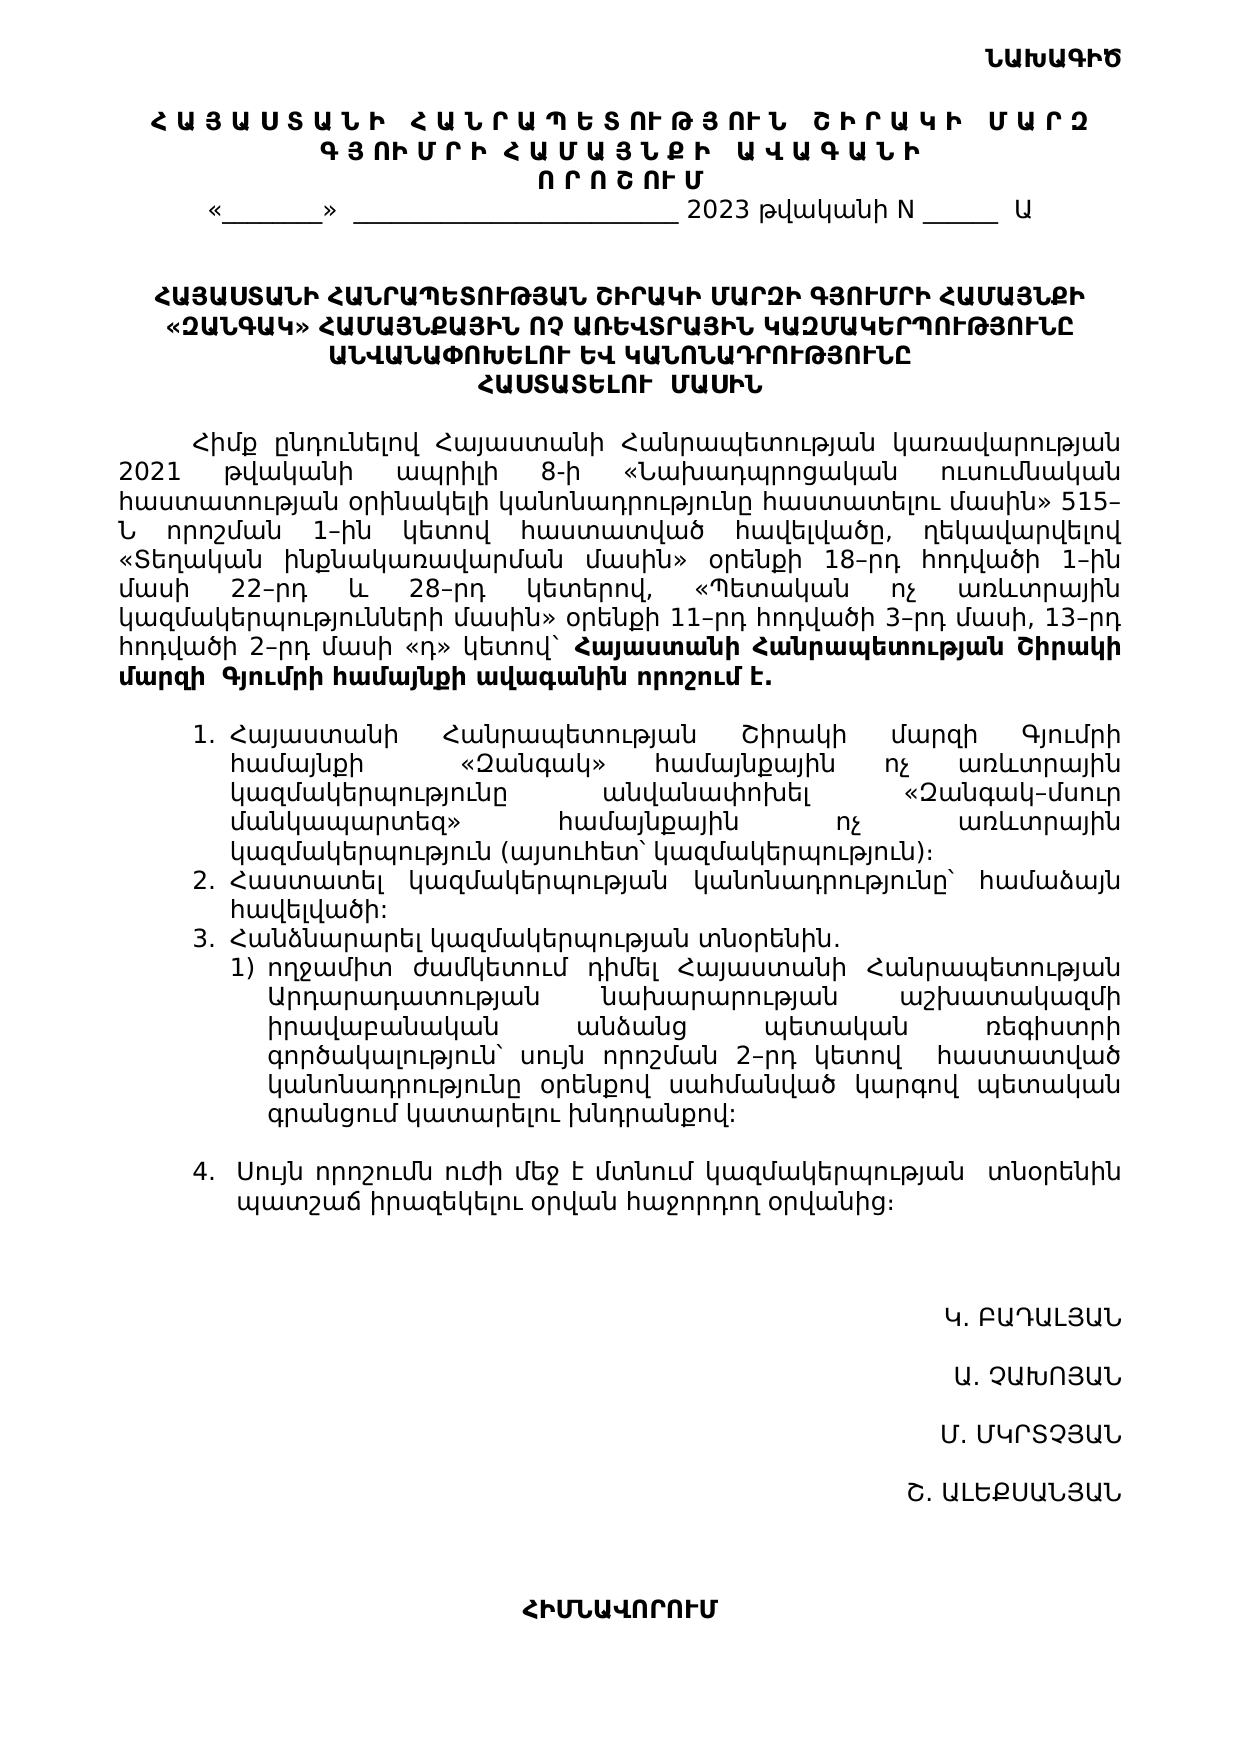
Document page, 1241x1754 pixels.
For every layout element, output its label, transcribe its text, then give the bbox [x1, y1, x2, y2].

list Հայաստանի Հանրապետության Շիրակի մարզի Գյումրի համայնքի «Զանգակ» համայնքային ոչ առևտրային կազմակերպությունը անվանափոխել «Զանգակ–մսուր մանկապարտեզ» համայնքային ոչ առևտրային կազմակերպություն (այսուհետ՝ կազմակերպություն)։ [192, 720, 1122, 866]
list Կ. ԲԱԴԱԼՅԱՆ [229, 1303, 1122, 1333]
list Սույն որոշումն ուժի մեջ է մտնում կազմակերպության տնօրենին պատշաճ իրազեկելու օրվան հաջորդող օրվանից։ [192, 1158, 1122, 1216]
text ՆԱԽԱԳԻԾ [118, 44, 1122, 73]
list Հանձնարարել կազմակերպության տնօրենին․ [192, 924, 1122, 953]
text Հ Ա Յ Ա Ս Տ Ա Ն Ի Հ Ա Ն Ր Ա Պ Ե Տ ՈՒ Թ Յ ՈՒ Ն Շ Ի Ր Ա Կ Ի Մ Ա Ր Զ [118, 108, 1122, 137]
text ՀԱՅԱՍՏԱՆԻ ՀԱՆՐԱՊԵՏՈՒԹՅԱՆ ՇԻՐԱԿԻ ՄԱՐԶԻ ԳՅՈՒՄՐԻ ՀԱՄԱՅՆՔԻ «ԶԱՆԳԱԿ» ՀԱՄԱՅՆՔԱՅԻՆ ՈՉ ԱՌԵՎՏՐԱՅԻՆ ԿԱԶՄԱԿԵՐՊՈՒԹՅՈՒՆԸ ԱՆՎԱՆԱՓՈԽԵԼՈՒ ԵՎ ԿԱՆՈՆԱԴՐՈՒԹՅՈՒՆԸ [118, 283, 1122, 370]
list Հաստատել կազմակերպության կանոնադրությունը՝ համաձայն հավելվածի: [192, 866, 1122, 924]
text Ո Ր Ո Շ ՈՒ Մ [118, 166, 1122, 195]
text ՀԻՄՆԱՎՈՐՈՒՄ [118, 1595, 1122, 1624]
list ողջամիտ ժամկետում դիմել Հայաստանի Հանրապետության Արդարադատության նախարարության աշխատակազմի իրավաբանական անձանց պետական ռեգիստրի գործակալություն՝ սույն որոշման 2–րդ կետով հաստատված կանոնադրությունը օրենքով սահմանված կարգով պետական գրանցում կատարելու խնդրանքով: [229, 953, 1122, 1128]
list Մ. ՄԿՐՏՉՅԱՆ [229, 1420, 1122, 1449]
text Հիմք ընդունելով Հայաստանի Հանրապետության կառավարության 2021 թվականի ապրիլի 8-ի «Նախադպրոցական ուսումնական հաստատության օրինակելի կանոնադրությունը հաստատելու մասին» 515–Ն որոշման 1–ին կետով հաստատված հավելվածը, ղեկավարվելով «Տեղական ինքնակառավարման մասին» օրենքի 18–րդ հոդվածի 1–ին մասի 22–րդ և 28–րդ կետերով, «Պետական ոչ առևտրային կազմակերպությունների մասին» օրենքի 11–րդ հոդվածի 3–րդ մասի, 13–րդ հոդվածի 2–րդ մասի «դ» կետով` Հայաստանի Հանրապետության Շիրակի մարզի Գյումրի համայնքի ավագանին որոշում է. [118, 428, 1122, 691]
text Գ Յ ՈԻ Մ Ր Ի Հ Ա Մ Ա Յ Ն Ք Ի Ա Վ Ա Գ Ա Ն Ի [118, 137, 1122, 166]
list Ա. ՉԱԽՈՅԱՆ [229, 1362, 1122, 1391]
list Շ․ ԱԼԵՔՍԱՆՅԱՆ [229, 1478, 1122, 1508]
text ՀԱՍՏԱՏԵԼՈՒ ՄԱՍԻՆ [118, 370, 1122, 399]
text «________» __________________________ 2023 թվականի N ______ Ա [118, 195, 1122, 224]
